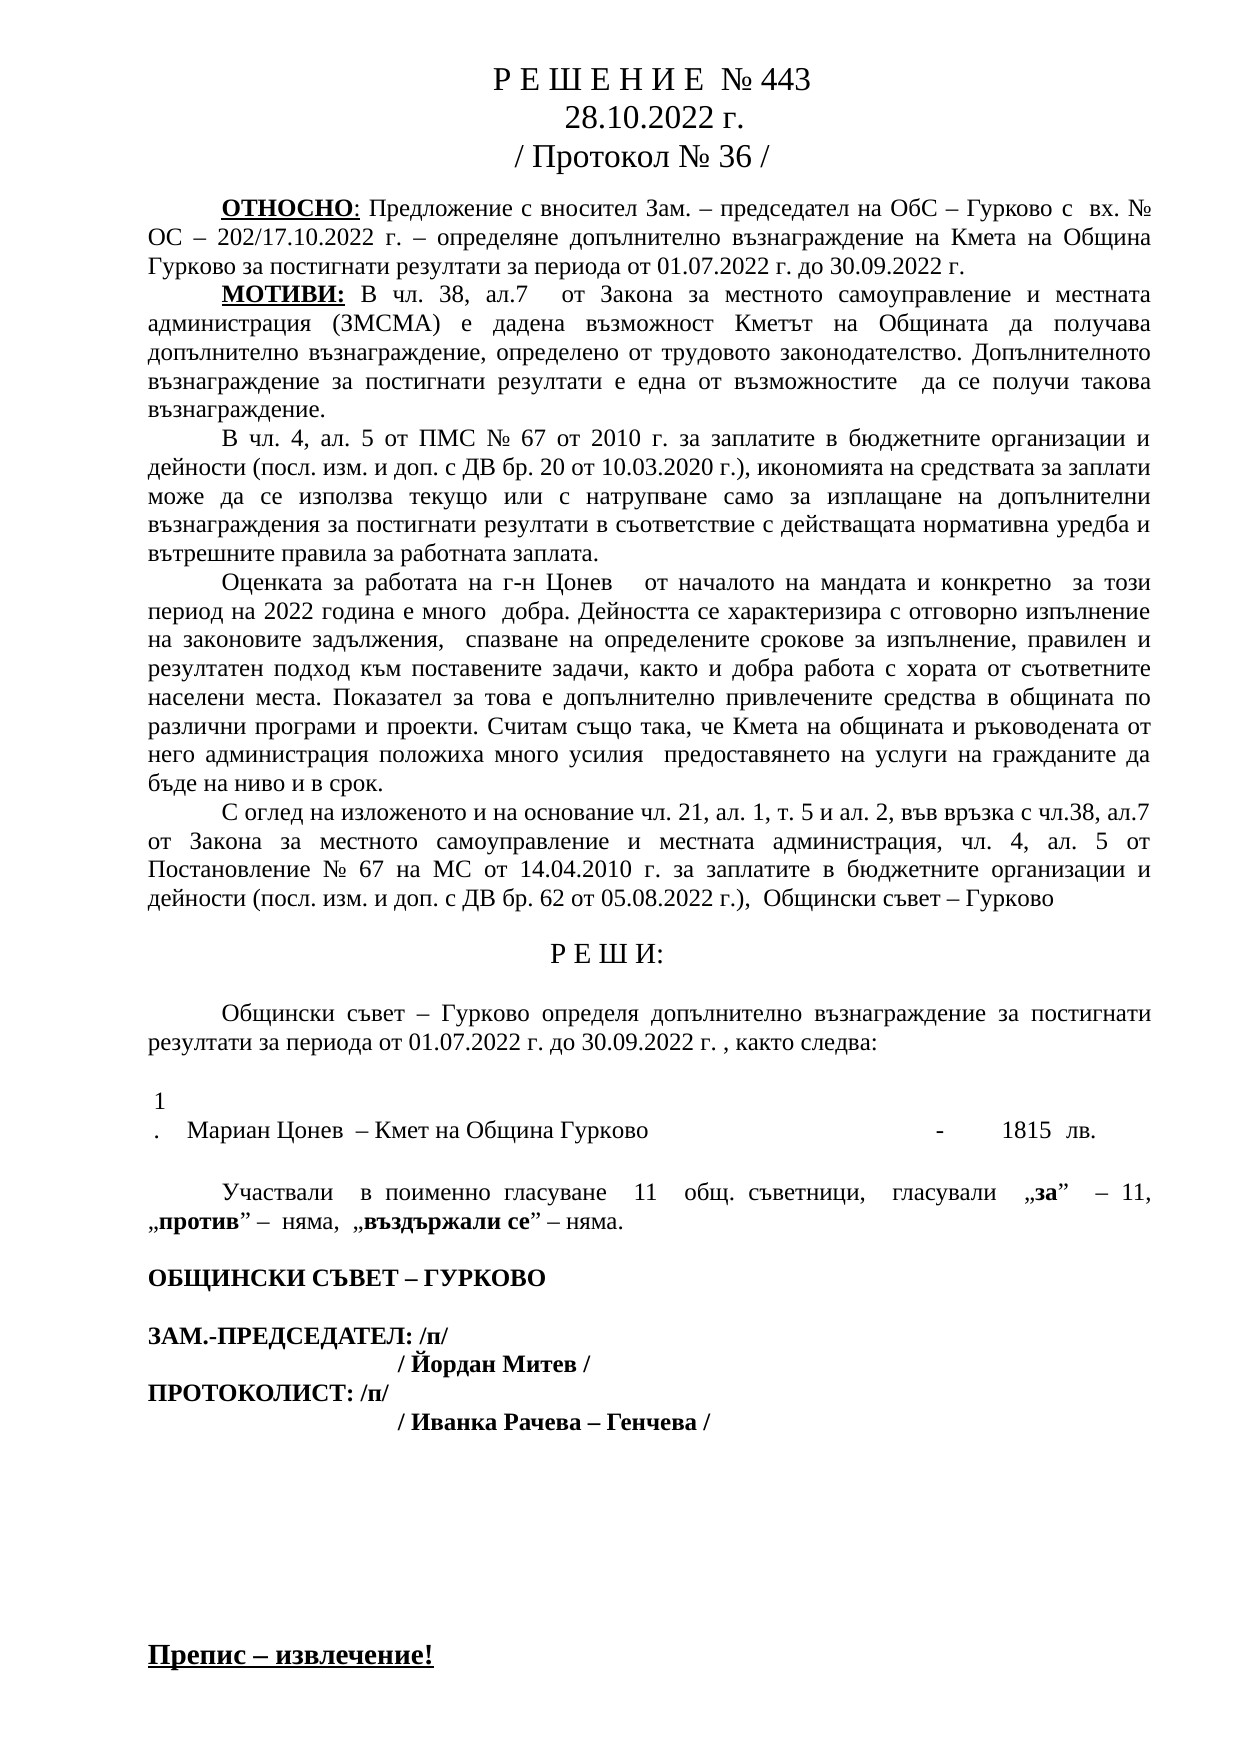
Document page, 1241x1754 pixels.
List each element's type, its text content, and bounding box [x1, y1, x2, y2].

table_header 1. [146, 1086, 179, 1143]
table_header 1815 [961, 1086, 1058, 1143]
text МОТИВИ: В чл. 38, ал.7 от Закона за местното самоуправление и местната администрация (ЗМСМА) е дадена възможност Кметът на Общината да получава допълнително възнаграждение, определено от трудовото законодателство. Допълнителното възнаграждение за постигнати резултати е една от възможностите да се получи такова възнаграждение. [148, 279, 1152, 423]
text Р Е Ш Е Н И Е № 443 [441, 59, 1152, 97]
text Общински съвет – Гурково определя допълнително възнаграждение за постигнати резултати за периода от 01.07.2022 г. до 30.09.2022 г. , както следва: [148, 998, 1152, 1055]
text С оглед на изложеното и на основание чл. 21, ал. 1, т. 5 и ал. 2, във връзка с чл.38, ал.7 от Закона за местното самоуправление и местната администрация, чл. 4, ал. 5 от Постановление № 67 на МС от 14.04.2010 г. за заплатите в бюджетните организации и дейности (посл. изм. и доп. с ДВ бр. 62 от 05.08.2022 г.), Общински съвет – Гурково [148, 797, 1152, 912]
table_header Мариан Цонев – Кмет на Община Гурково [179, 1086, 919, 1143]
text ОТНОСНО: Предложение с вносител Зам. – председател на ОбС – Гурково с вх. № ОС – 202/17.10.2022 г. – определяне допълнително възнаграждение на Кмета на Община Гурково за постигнати резултати за периода от 01.07.2022 г. до 30.09.2022 г. [148, 193, 1152, 279]
table_header - [919, 1086, 961, 1143]
table_header лв. [1059, 1086, 1104, 1143]
text В чл. 4, ал. 5 от ПМС № 67 от 2010 г. за заплатите в бюджетните организации и дейности (посл. изм. и доп. с ДВ бр. 20 от 10.03.2020 г.), икономията на средствата за заплати може да се използва текущо или с натрупване само за изплащане на допълнителни възнаграждения за постигнати резултати в съответствие с действащата нормативна уредба и вътрешните правила за работната заплата. [148, 423, 1152, 567]
text ПРОТОКОЛИСТ: /п/ [148, 1378, 1152, 1407]
text Р Е Ш И: [550, 941, 1152, 969]
text / Иванка Рачева – Генчева / [148, 1407, 1152, 1436]
text 28.10.2022 г. [148, 97, 1152, 136]
text / Йордан Митев / [148, 1349, 1152, 1378]
text Участвали в поименно гласуване 11 общ. съветници, гласували „за” – 11, „против” – няма, „въздържали се” – няма. [148, 1177, 1152, 1234]
text Оценката за работата на г-н Цонев от началото на мандата и конкретно за този период на 2022 година е много добра. Дейността се характеризира с отговорно изпълнение на законовите задължения, спазване на определените срокове за изпълнение, правилен и резултатен подход към поставените задачи, както и добра работа с хората от съответните населени места. Показател за това е допълнително привлечените средства в общината по различни програми и проекти. Считам също така, че Кмета на общината и ръководената от него администрация положиха много усилия предоставянето на услуги на гражданите да бъде на ниво и в срок. [148, 567, 1152, 797]
text ЗАМ.-ПРЕДСЕДАТЕЛ: /п/ [148, 1321, 1152, 1349]
text ОБЩИНСКИ СЪВЕТ – ГУРКОВО [148, 1263, 1152, 1292]
text / Протокол № 36 / [148, 136, 1152, 174]
text Препис – извлечение! [148, 1637, 1152, 1671]
